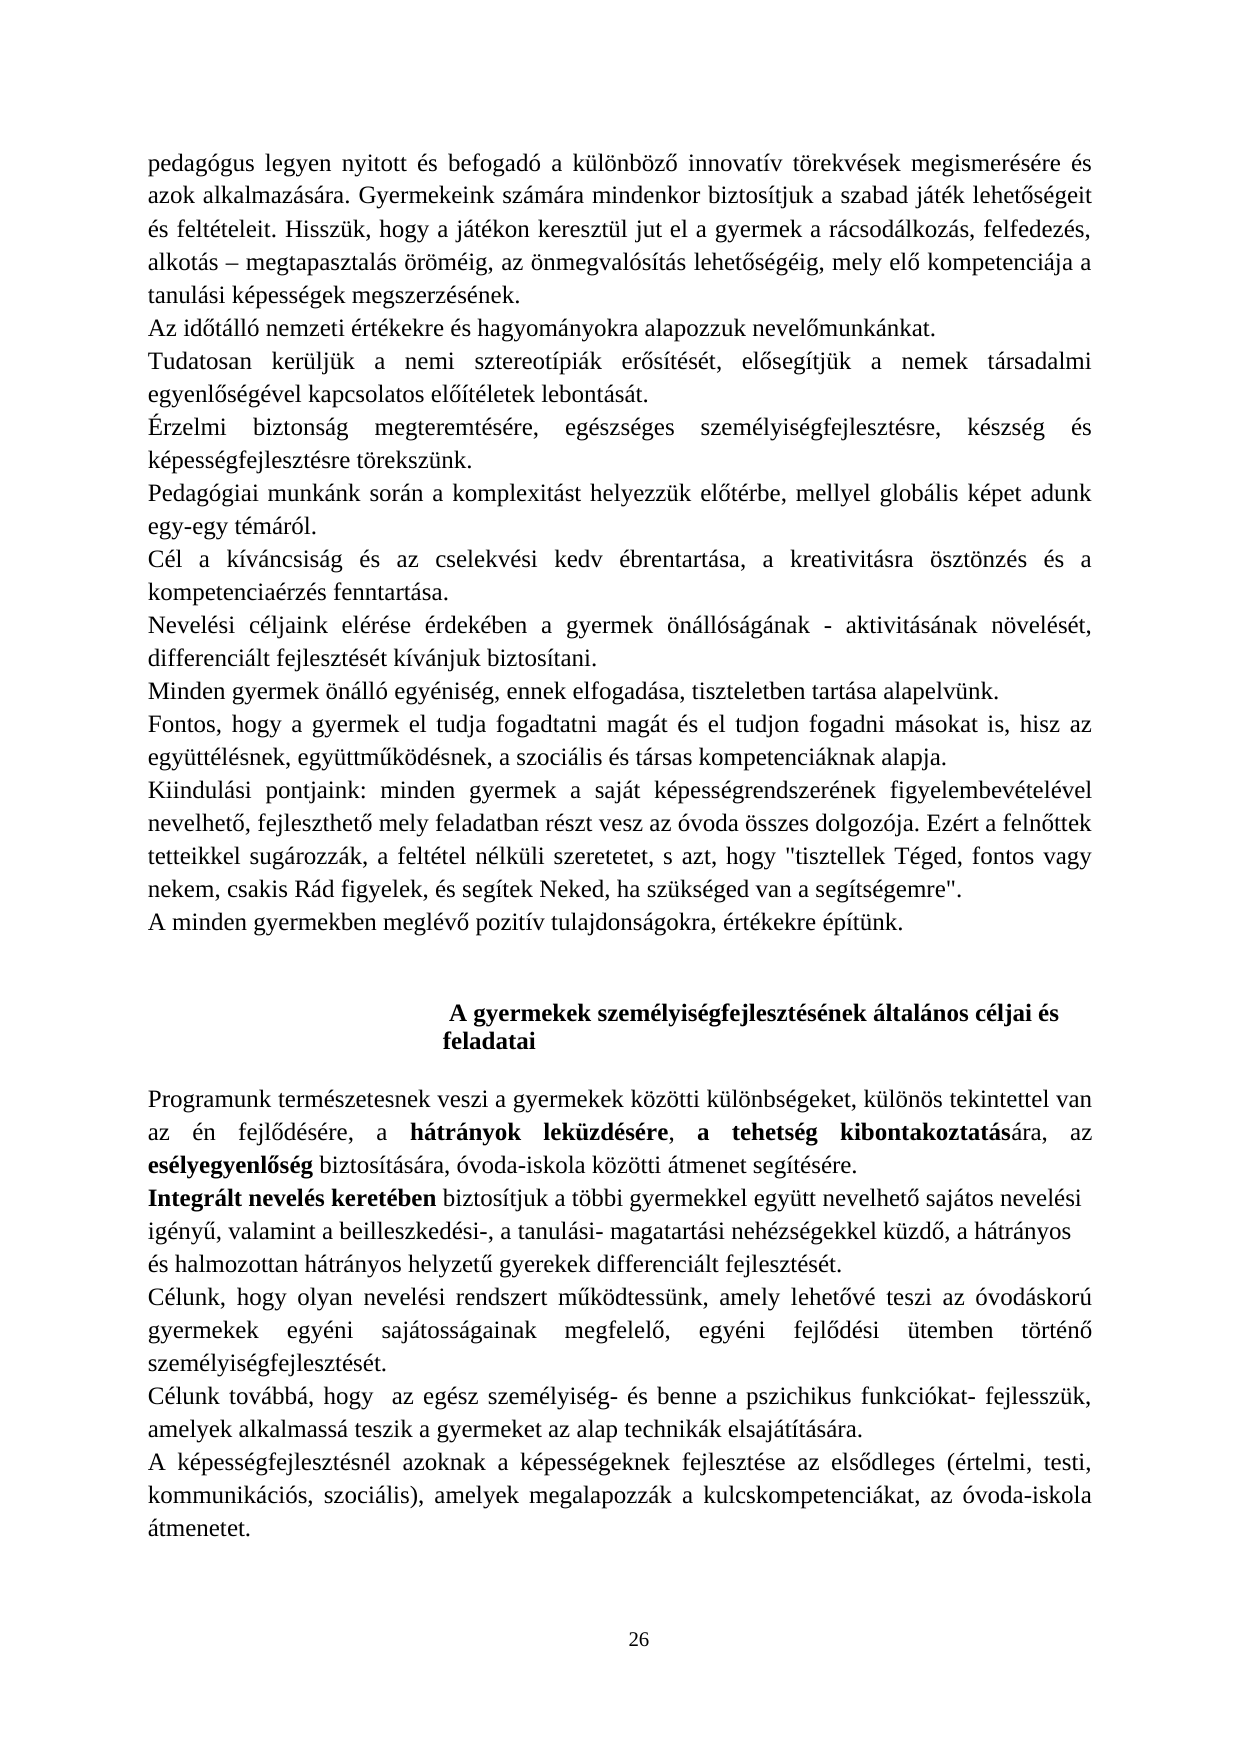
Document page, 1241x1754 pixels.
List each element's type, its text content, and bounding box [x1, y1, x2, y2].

text Minden gyermek önálló egyéniség, ennek elfogadása, tiszteletben tartása alapelvünk. [148, 676, 1093, 705]
text Nevelési céljaink elérése érdekében a gyermek önállóságának - aktivitásának növelését, differenciált fejlesztését kívánjuk biztosítani. [148, 610, 1093, 672]
text Fontos, hogy a gyermek el tudja fogadtatni magát és el tudjon fogadni másokat is, hisz az együttélésnek, együttműködésnek, a szociális és társas kompetenciáknak alapja. [148, 709, 1093, 771]
text A minden gyermekben meglévő pozitív tulajdonságokra, értékekre építünk. [148, 907, 1093, 936]
text Célunk, hogy olyan nevelési rendszert működtessünk, amely lehetővé teszi az óvodáskorú gyermekek egyéni sajátosságainak megfelelő, egyéni fejlődési ütemben történő személyiségfejlesztését. [148, 1282, 1093, 1377]
text Integrált nevelés keretében biztosítjuk a többi gyermekkel együtt nevelhető sajátos nevelési igényű, valamint a beilleszkedési-, a tanulási- magatartási nehézségekkel küzdő, a hátrányos és halmozottan hátrányos helyzetű gyerekek differenciált fejlesztését. [148, 1183, 1093, 1278]
text A képességfejlesztésnél azoknak a képességeknek fejlesztése az elsődleges (értelmi, testi, kommunikációs, szociális), amelyek megalapozzák a kulcskompetenciákat, az óvoda-iskola átmenetet. [148, 1447, 1093, 1542]
text Kiindulási pontjaink: minden gyermek a saját képességrendszerének figyelembevételével nevelhető, fejleszthető mely feladatban részt vesz az óvoda összes dolgozója. Ezért a felnőttek tetteikkel sugározzák, a feltétel nélküli szeretetet, s azt, hogy "tisztellek Téged, fontos vagy nekem, csakis Rád figyelek, és segítek Neked, ha szükséged van a segítségemre". [148, 775, 1093, 903]
text Programunk természetesnek veszi a gyermekek közötti különbségeket, különös tekintettel van az én fejlődésére, a hátrányok leküzdésére, a tehetség kibontakoztatására, az esélyegyenlőség biztosítására, óvoda-iskola közötti átmenet segítésére. [148, 1084, 1093, 1179]
text Pedagógiai munkánk során a komplexitást helyezzük előtérbe, mellyel globális képet adunk egy-egy témáról. [148, 478, 1093, 539]
subtitle A gyermekek személyiségfejlesztésének általános céljai és feladatai [443, 998, 1093, 1055]
text Tudatosan kerüljük a nemi sztereotípiák erősítését, elősegítjük a nemek társadalmi egyenlőségével kapcsolatos előítéletek lebontását. [148, 346, 1093, 407]
text Érzelmi biztonság megteremtésére, egészséges személyiségfejlesztésre, készség és képességfejlesztésre törekszünk. [148, 412, 1093, 473]
text Cél a kíváncsiság és az cselekvési kedv ébrentartása, a kreativitásra ösztönzés és a kompetenciaérzés fenntartása. [148, 544, 1093, 606]
text Az időtálló nemzeti értékekre és hagyományokra alapozzuk nevelőmunkánkat. [148, 313, 1093, 341]
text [148, 148, 1093, 308]
text Célunk továbbá, hogy az egész személyiség- és benne a pszichikus funkciókat- fejlesszük, amelyek alkalmassá teszik a gyermeket az alap technikák elsajátítására. [148, 1381, 1093, 1443]
